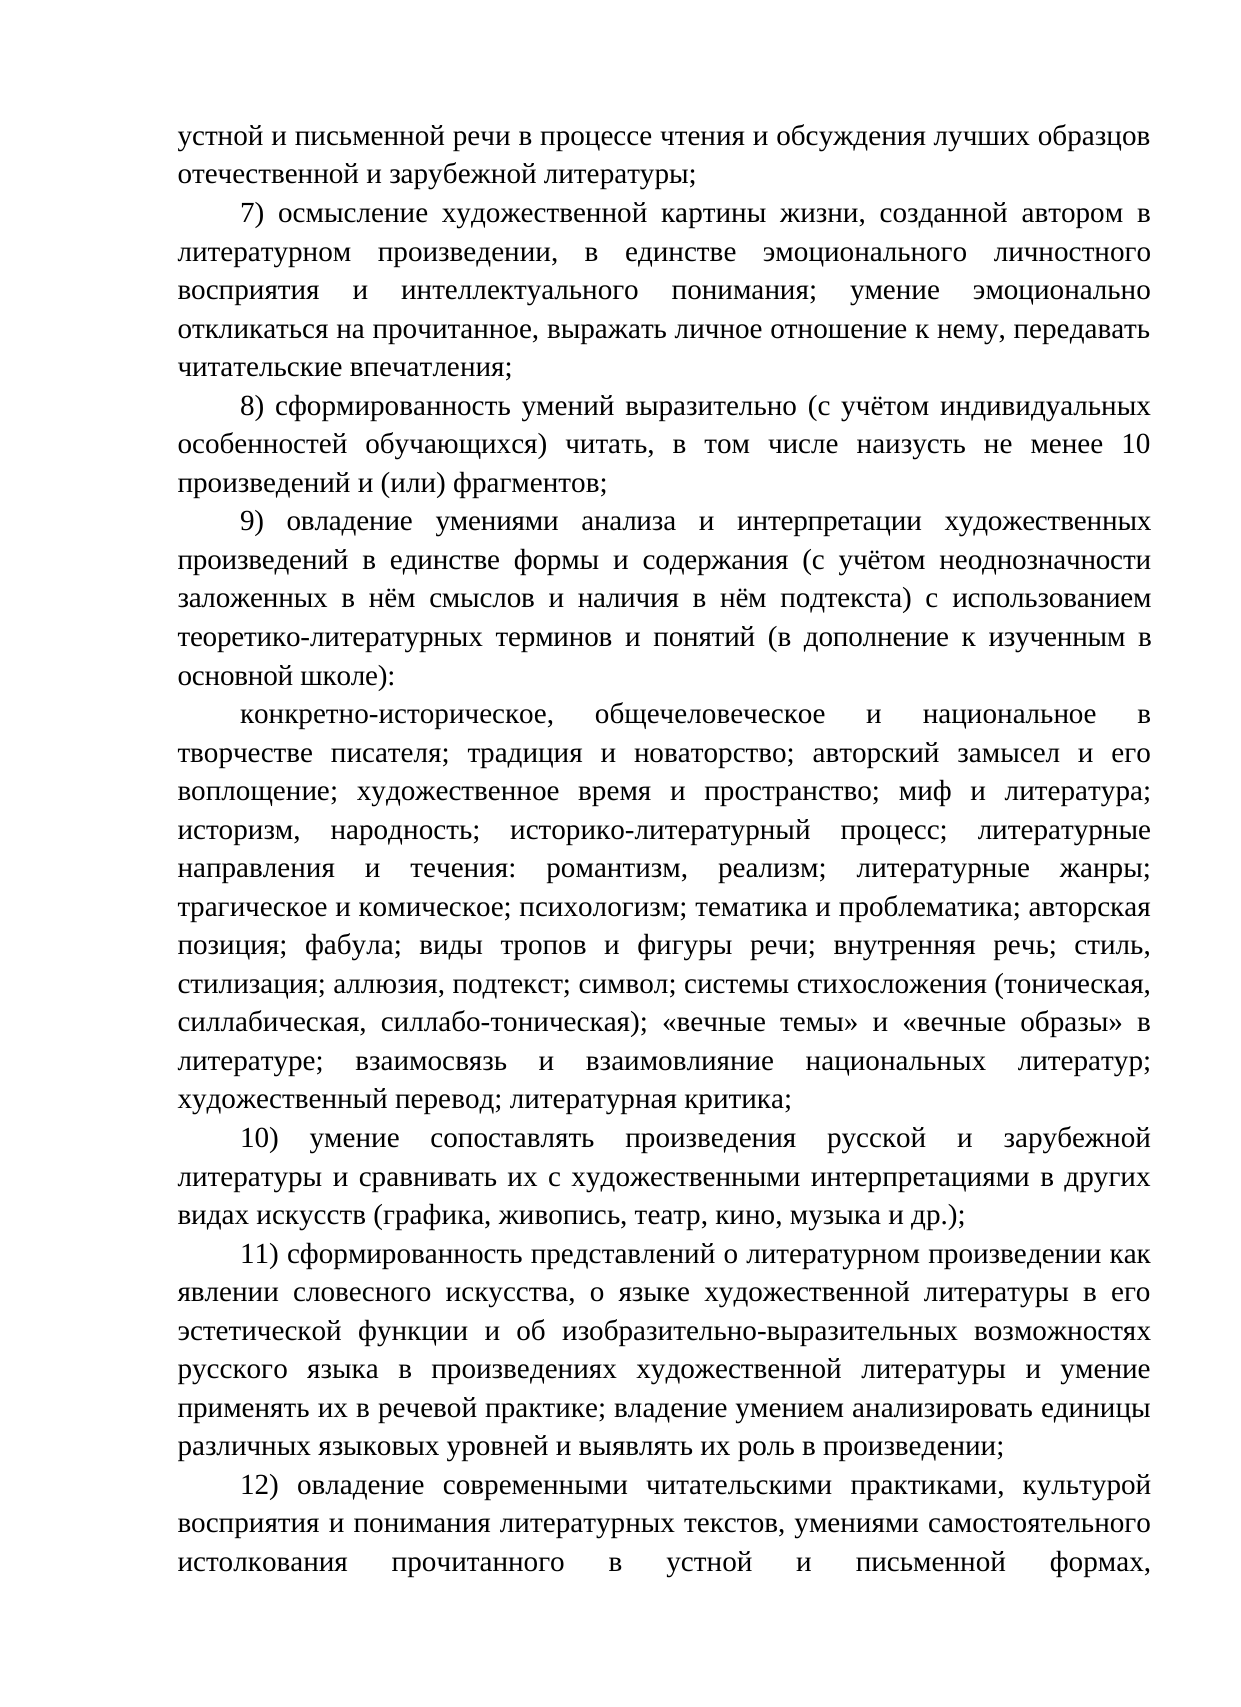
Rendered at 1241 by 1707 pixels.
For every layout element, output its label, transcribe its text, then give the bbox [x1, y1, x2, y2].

text 11) сформированность представлений о литературном произведении как явлении словесного искусства, о языке художественной литературы в его эстетической функции и об изобразительно-выразительных возможностях русского языка в произведениях художественной литературы и умение применять их в речевой практике; владение умением анализировать единицы различных языковых уровней и выявлять их роль в произведении; [177, 1236, 1152, 1462]
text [177, 118, 1152, 190]
text конкретно-историческое, общечеловеческое и национальное в творчестве писателя; традиция и новаторство; авторский замысел и его воплощение; художественное время и пространство; миф и литература; историзм, народность; историко-литературный процесс; литературные направления и течения: романтизм, реализм; литературные жанры; трагическое и комическое; психологизм; тематика и проблематика; авторская позиция; фабула; виды тропов и фигуры речи; внутренняя речь; стиль, стилизация; аллюзия, подтекст; символ; системы стихосложения (тоническая, силлабическая, силлабо-тоническая); «вечные темы» и «вечные образы» в литературе; взаимосвязь и взаимовлияние национальных литератур; художественный перевод; литературная критика; [177, 696, 1152, 1115]
text 7) осмысление художественной картины жизни, созданной автором в литературном произведении, в единстве эмоционального личностного восприятия и интеллектуального понимания; умение эмоционально откликаться на прочитанное, выражать личное отношение к нему, передавать читательские впечатления; [177, 195, 1152, 383]
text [177, 1467, 1152, 1578]
text 10) умение сопоставлять произведения русской и зарубежной литературы и сравнивать их с художественными интерпретациями в других видах искусств (графика, живопись, театр, кино, музыка и др.); [177, 1120, 1152, 1231]
text 8) сформированность умений выразительно (с учётом индивидуальных особенностей обучающихся) читать, в том числе наизусть не менее 10 произведений и (или) фрагментов; [177, 388, 1152, 498]
text 9) овладение умениями анализа и интерпретации художественных произведений в единстве формы и содержания (с учётом неоднозначности заложенных в нём смыслов и наличия в нём подтекста) с использованием теоретико-литературных терминов и понятий (в дополнение к изученным в основной школе): [177, 503, 1152, 691]
